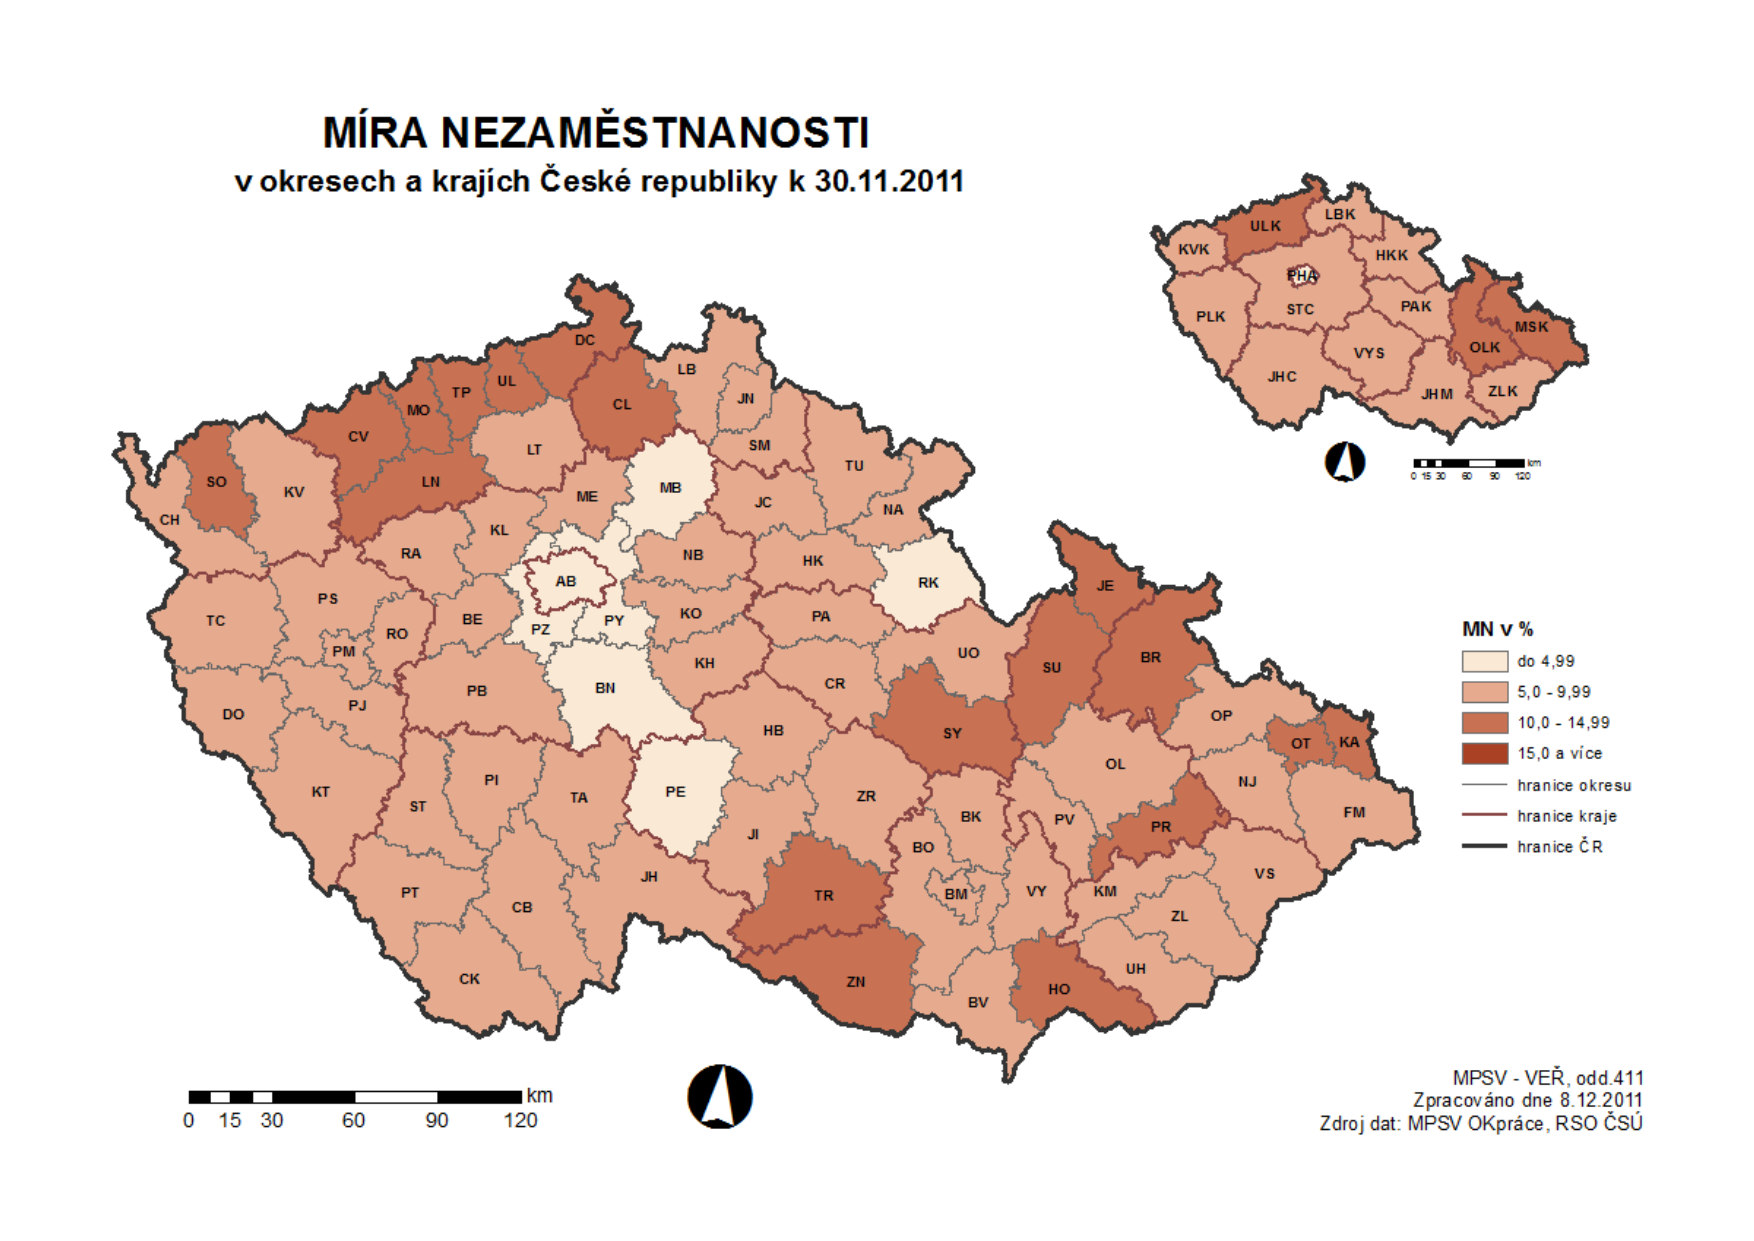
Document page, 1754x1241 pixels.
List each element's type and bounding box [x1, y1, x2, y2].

picture [59, 44, 1699, 1196]
